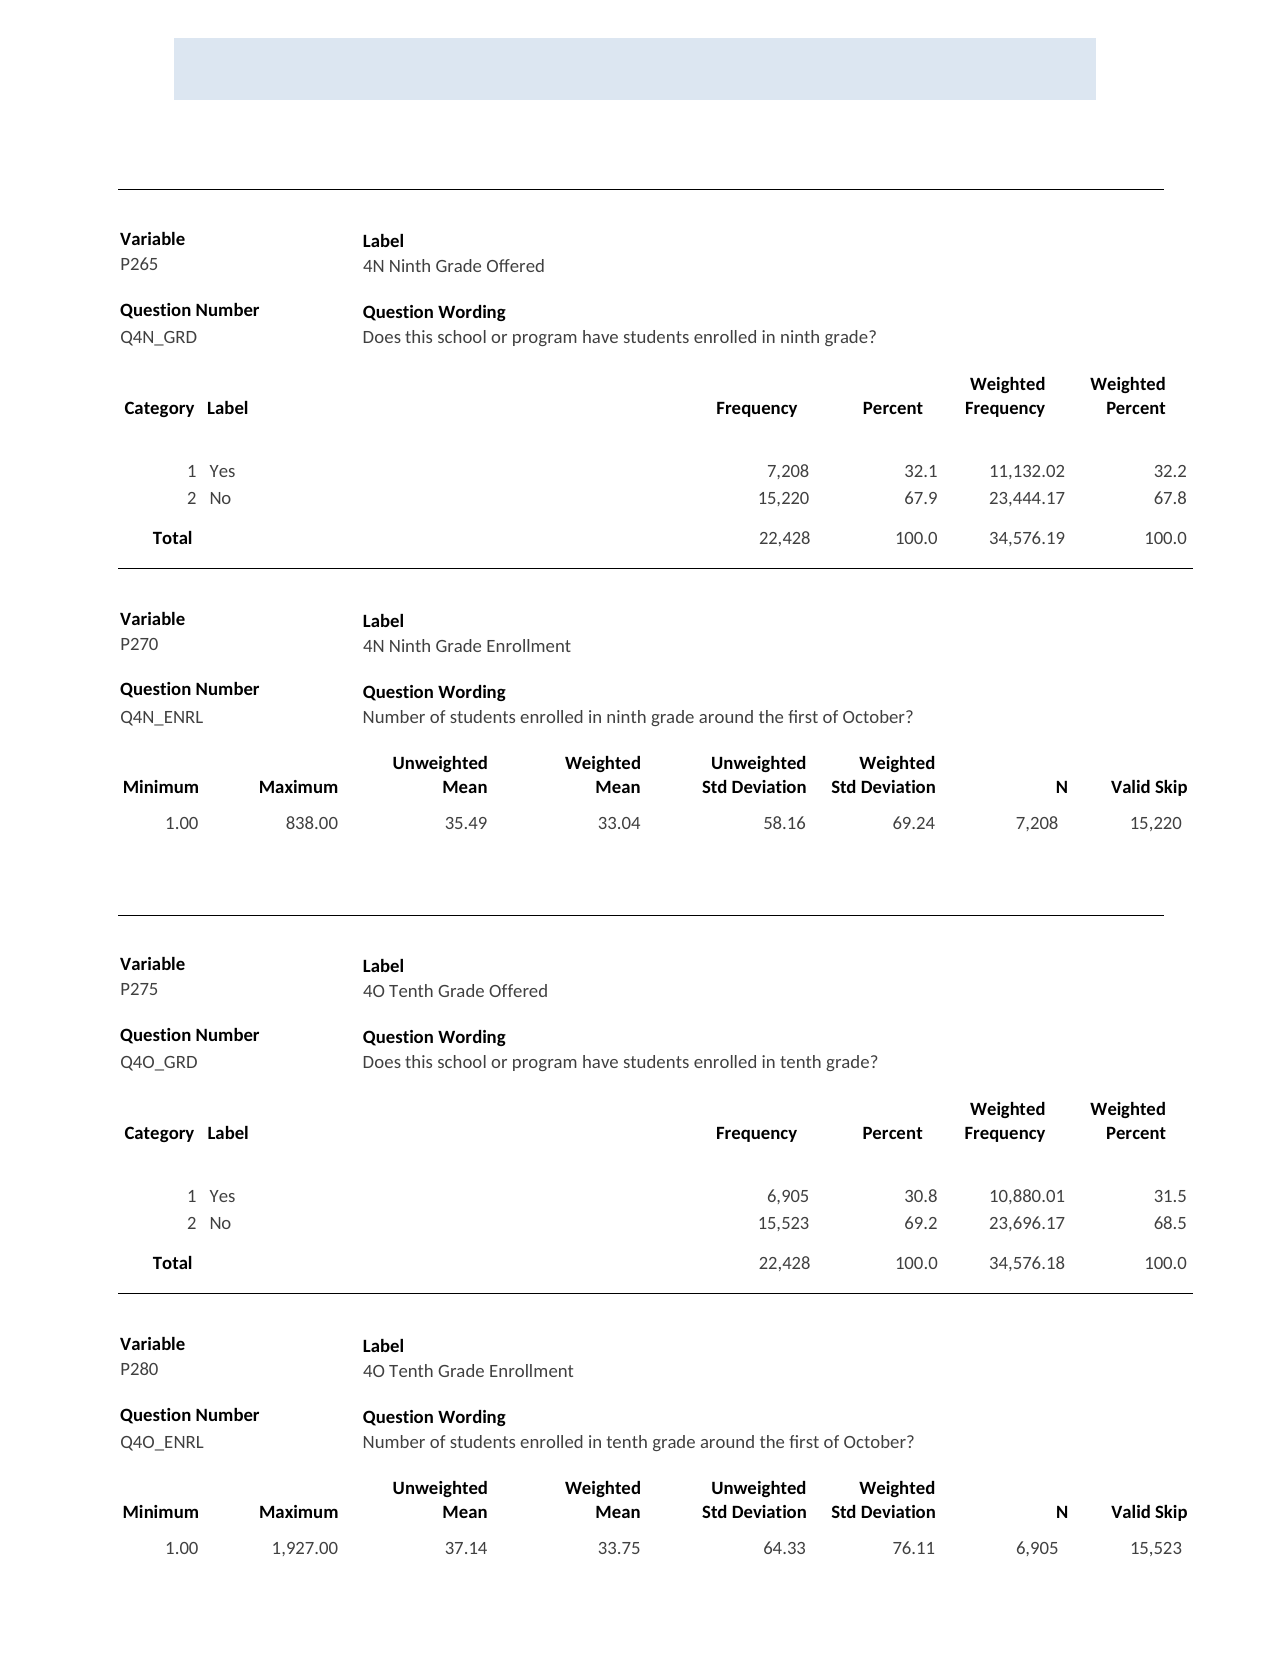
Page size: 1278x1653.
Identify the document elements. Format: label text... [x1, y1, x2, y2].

text Percent [1100, 1122, 1171, 1144]
text P265 [120, 252, 187, 275]
text Q4O_GRD Does this school or program have students enrolled in tenth grade? [120, 1051, 1183, 1073]
text Frequency Percent Frequency [707, 1122, 1045, 1144]
text Question Wording [363, 1026, 1183, 1048]
text Question Number [120, 1023, 265, 1046]
text Question Wording [363, 1405, 1183, 1428]
text Variable [120, 227, 192, 250]
text Q4N_GRD Does this school or program have students enrolled in ninth grade? [120, 326, 1183, 348]
text Label [363, 954, 1183, 977]
text 4O Tenth Grade Enrollment [363, 1359, 1183, 1382]
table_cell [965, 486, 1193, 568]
text 4N Ninth Grade Enrollment [363, 634, 1183, 657]
text 4O Tenth Grade Offered [363, 980, 1183, 1002]
text Label [363, 609, 1183, 632]
text Weighted [712, 1097, 1045, 1120]
text P275 [120, 977, 187, 1000]
text P280 [120, 1357, 187, 1379]
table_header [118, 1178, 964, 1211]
text Q4N_ENRL Number of students enrolled in ninth grade around the first of October? [120, 706, 1183, 728]
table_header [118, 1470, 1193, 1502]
text Weighted [1084, 372, 1172, 395]
text Label [363, 229, 1183, 252]
text Label [363, 1334, 1183, 1357]
text Category Label [124, 1121, 255, 1144]
text P270 [120, 632, 187, 654]
text Question Wording [363, 680, 1183, 703]
text Percent [1100, 397, 1171, 419]
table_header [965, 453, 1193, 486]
text Question Wording [363, 301, 1183, 323]
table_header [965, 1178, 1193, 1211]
text Variable [120, 607, 192, 630]
text Q4O_ENRL Number of students enrolled in tenth grade around the first of October? [120, 1431, 1183, 1453]
text Question Number [120, 1403, 265, 1426]
text Frequency Percent Frequency [707, 397, 1045, 419]
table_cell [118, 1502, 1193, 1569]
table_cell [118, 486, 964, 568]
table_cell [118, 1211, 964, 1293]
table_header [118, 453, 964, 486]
text Question Number [120, 298, 265, 321]
text Weighted [712, 372, 1045, 395]
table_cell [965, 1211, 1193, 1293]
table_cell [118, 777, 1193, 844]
text Variable [120, 1332, 192, 1355]
text 4N Ninth Grade Offered [363, 254, 1183, 277]
text Category Label [124, 396, 255, 419]
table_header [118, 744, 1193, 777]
text Weighted [1084, 1097, 1172, 1120]
text Variable [120, 952, 192, 975]
text Question Number [120, 678, 265, 700]
